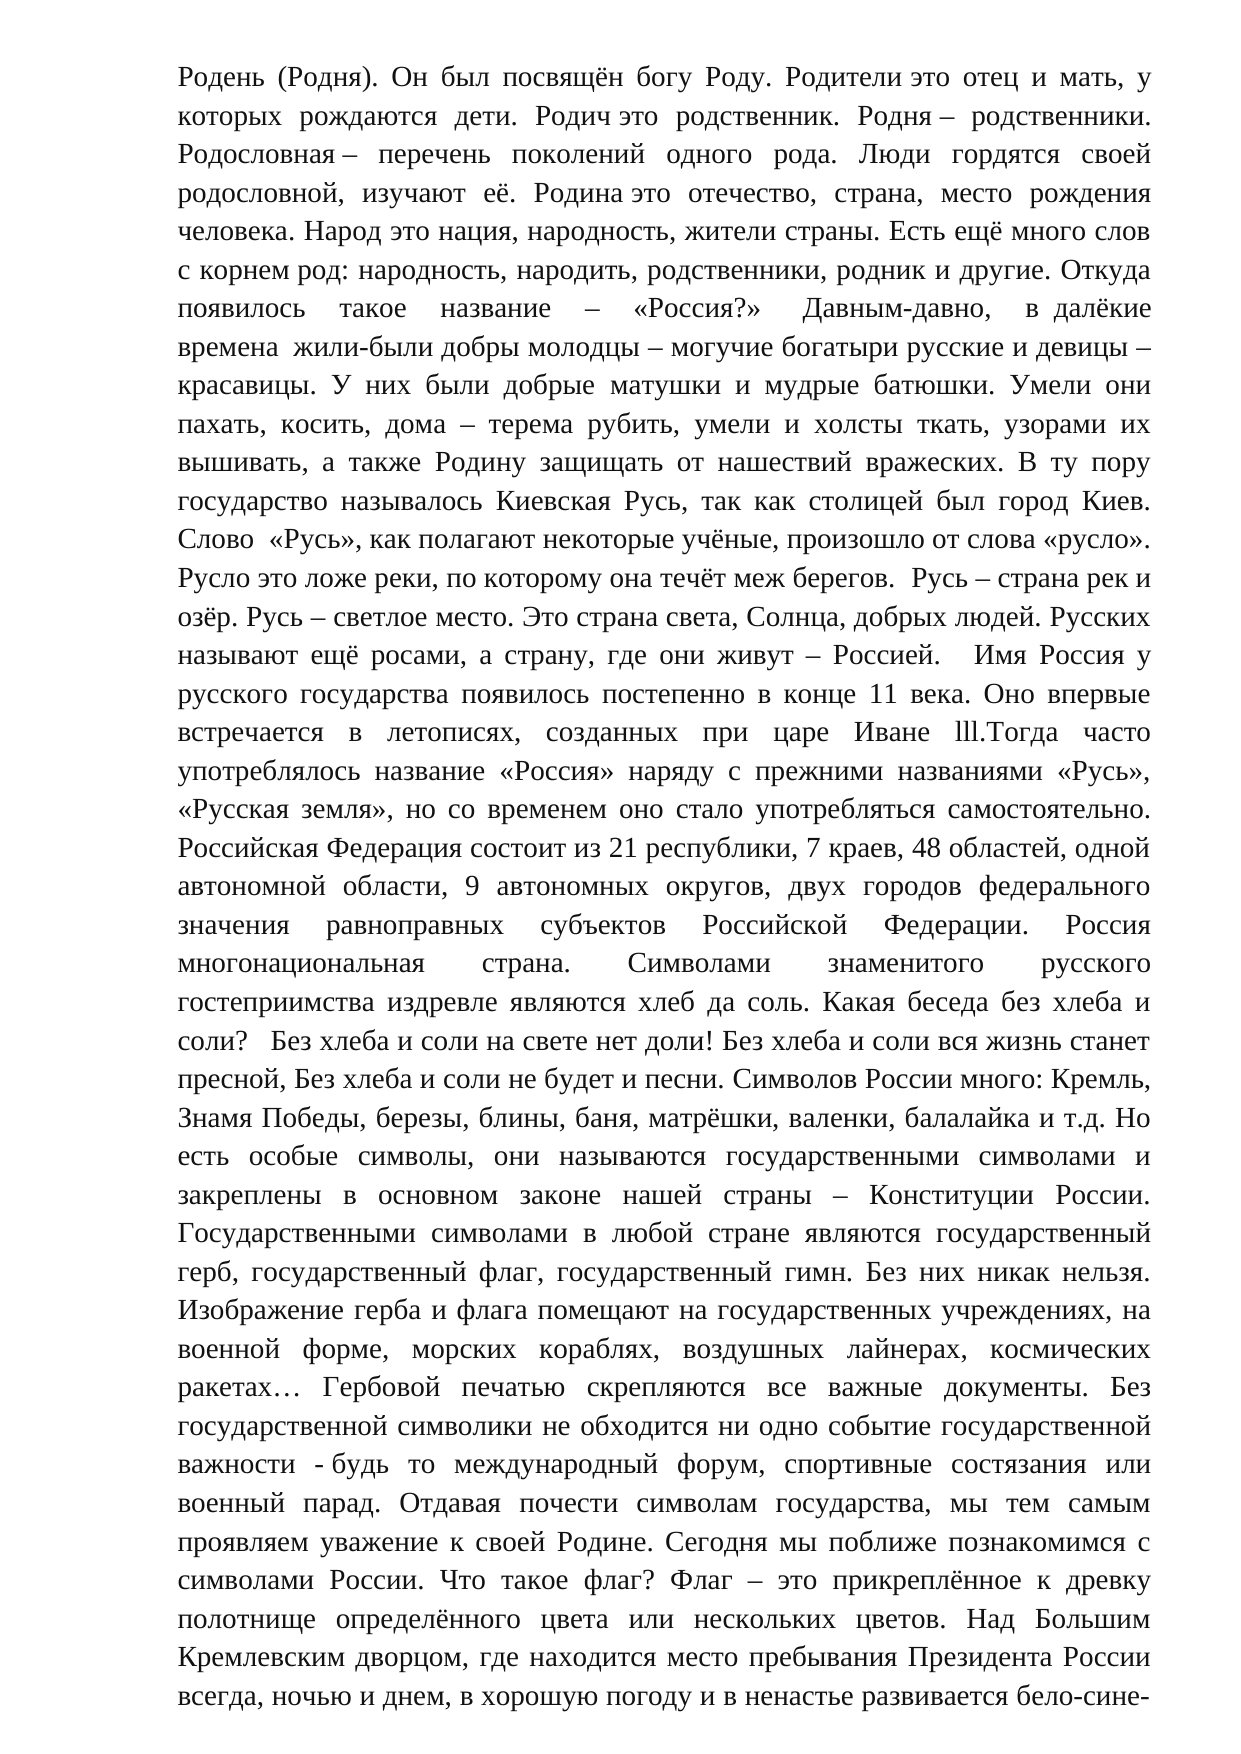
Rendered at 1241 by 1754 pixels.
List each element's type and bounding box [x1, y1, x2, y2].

text [177, 59, 1152, 1711]
